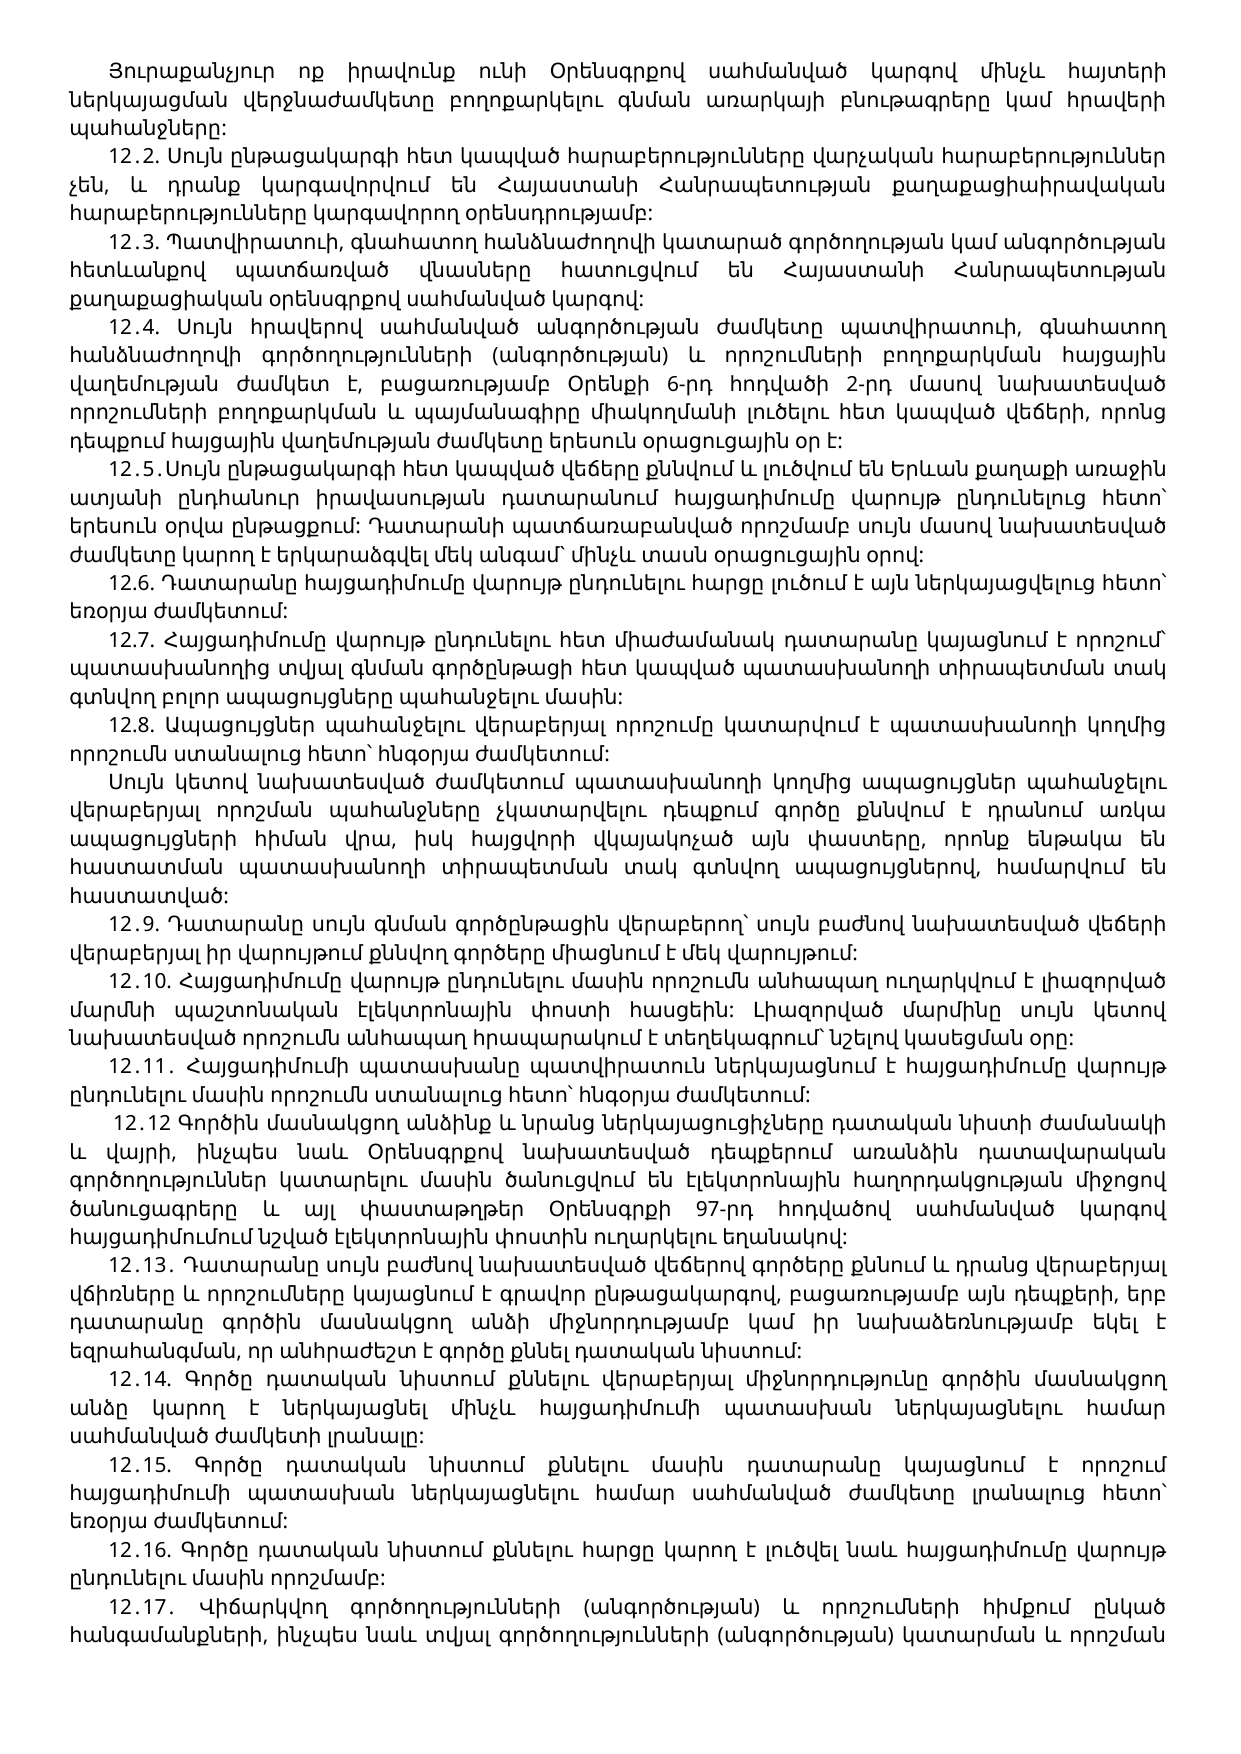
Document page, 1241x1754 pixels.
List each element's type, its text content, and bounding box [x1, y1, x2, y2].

text 12․9. Դատարանը սույն գնման գործընթացին վերաբերող՝ սույն բաժնով նախատեսված վեճերի վերաբերյալ իր վարույթում քննվող գործերը միացնում է մեկ վարույթում: [69, 909, 1167, 966]
text 12.7. Հայցադիմումը վարույթ ընդունելու հետ միաժամանակ դատարանը կայացնում է որոշում՝ պատասխանողից տվյալ գնման գործընթացի հետ կապված պատասխանողի տիրապետման տակ գտնվող բոլոր ապացույցները պահանջելու մասին: [69, 625, 1167, 710]
text 12․11․ Հայցադիմումի պատասխանը պատվիրատուն ներկայացնում է հայցադիմումը վարույթ ընդունելու մասին որոշումն ստանալուց հետո՝ հնգօրյա ժամկետում: [69, 1052, 1167, 1108]
text 12․13․ Դատարանը սույն բաժնով նախատեսված վեճերով գործերը քննում և դրանց վերաբերյալ վճիռները և որոշումները կայացնում է գրավոր ընթացակարգով, բացառությամբ այն դեպքերի, երբ դատարանը գործին մասնակցող անձի միջնորդությամբ կամ իր նախաձեռնությամբ եկել է եզրահանգման, որ անհրաժեշտ է գործը քննել դատական նիստում: [69, 1251, 1167, 1364]
text 12.8. Ապացույցներ պահանջելու վերաբերյալ որոշումը կատարվում է պատասխանողի կողմից որոշումն ստանալուց հետո՝ հնգօրյա ժամկետում: [69, 710, 1167, 767]
text 12․2. Սույն ընթացակարգի հետ կապված հարաբերությունները վարչական հարաբերություններ չեն, և դրանք կարգավորվում են Հայաստանի Հանրապետության քաղաքացիաիրավական հարաբերությունները կարգավորող օրենսդրությամբ: [69, 142, 1167, 227]
text 12.6. Դատարանը հայցադիմումը վարույթ ընդունելու հարցը լուծում է այն ներկայացվելուց հետո՝ եռօրյա ժամկետում: [69, 568, 1167, 625]
text 12․10. Հայցադիմումը վարույթ ընդունելու մասին որոշումն անհապաղ ուղարկվում է լիազորված մարմնի պաշտոնական էլեկտրոնային փոստի հասցեին: Լիազորված մարմինը սույն կետով նախատեսված որոշումն անհապաղ հրապարակում է տեղեկագրում՝ նշելով կասեցման օրը: [69, 966, 1167, 1052]
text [69, 1592, 1167, 1649]
text Սույն կետով նախատեսված ժամկետում պատասխանողի կողմից ապացույցներ պահանջելու վերաբերյալ որոշման պահանջները չկատարվելու դեպքում գործը քննվում է դրանում առկա ապացույցների հիման վրա, իսկ հայցվորի վկայակոչած այն փաստերը, որոնք ենթակա են հաստատման պատասխանողի տիրապետման տակ գտնվող ապացույցներով, համարվում են հաստատված: [69, 767, 1167, 909]
text 12․16. Գործը դատական նիստում քննելու հարցը կարող է լուծվել նաև հայցադիմումը վարույթ ընդունելու մասին որոշմամբ: [69, 1535, 1167, 1592]
text 12․12 Գործին մասնակցող անձինք և նրանց ներկայացուցիչները դատական նիստի ժամանակի և վայրի, ինչպես նաև Օրենսգրքով նախատեսված դեպքերում առանձին դատավարական գործողություններ կատարելու մասին ծանուցվում են էլեկտրոնային հաղորդակցության միջոցով ծանուցագրերը և այլ փաստաթղթեր Օրենսգրքի 97-րդ հոդվածով սահմանված կարգով հայցադիմումում նշված էլեկտրոնային փոստին ուղարկելու եղանակով: [69, 1108, 1167, 1251]
text 12․3. Պատվիրատուի, գնահատող հանձնաժողովի կատարած գործողության կամ անգործության հետևանքով պատճառված վնասները հատուցվում են Հայաստանի Հանրապետության քաղաքացիական օրենսգրքով սահմանված կարգով: [69, 227, 1167, 312]
text 12․15. Գործը դատական նիստում քննելու մասին դատարանը կայացնում է որոշում հայցադիմումի պատասխան ներկայացնելու համար սահմանված ժամկետը լրանալուց հետո՝ եռօրյա ժամկետում: [69, 1450, 1167, 1535]
text 12․4. Սույն հրավերով սահմանված անգործության ժամկետը պատվիրատուի, գնահատող հանձնաժողովի գործողությունների (անգործության) և որոշումների բողոքարկման հայցային վաղեմության ժամկետ է, բացառությամբ Օրենքի 6-րդ հոդվածի 2-րդ մասով նախատեսված որոշումների բողոքարկման և պայմանագիրը միակողմանի լուծելու հետ կապված վեճերի, որոնց դեպքում հայցային վաղեմության ժամկետը երեսուն օրացուցային օր է: [69, 312, 1167, 454]
text 12․14. Գործը դատական նիստում քննելու վերաբերյալ միջնորդությունը գործին մասնակցող անձը կարող է ներկայացնել մինչև հայցադիմումի պատասխան ներկայացնելու համար սահմանված ժամկետի լրանալը: [69, 1364, 1167, 1450]
text 12․5․Սույն ընթացակարգի հետ կապված վեճերը քննվում և լուծվում են Երևան քաղաքի առաջին ատյանի ընդհանուր իրավասության դատարանում հայցադիմումը վարույթ ընդունելուց հետո՝ երեսուն օրվա ընթացքում: Դատարանի պատճառաբանված որոշմամբ սույն մասով նախատեսված ժամկետը կարող է երկարաձգվել մեկ անգամ` մինչև տասն օրացուցային օրով: [69, 454, 1167, 568]
text Յուրաքանչյուր ոք իրավունք ունի Օրենսգրքով սահմանված կարգով մինչև հայտերի ներկայացման վերջնաժամկետը բողոքարկելու գնման առարկայի բնութագրերը կամ հրավերի պահանջները: [69, 56, 1167, 142]
